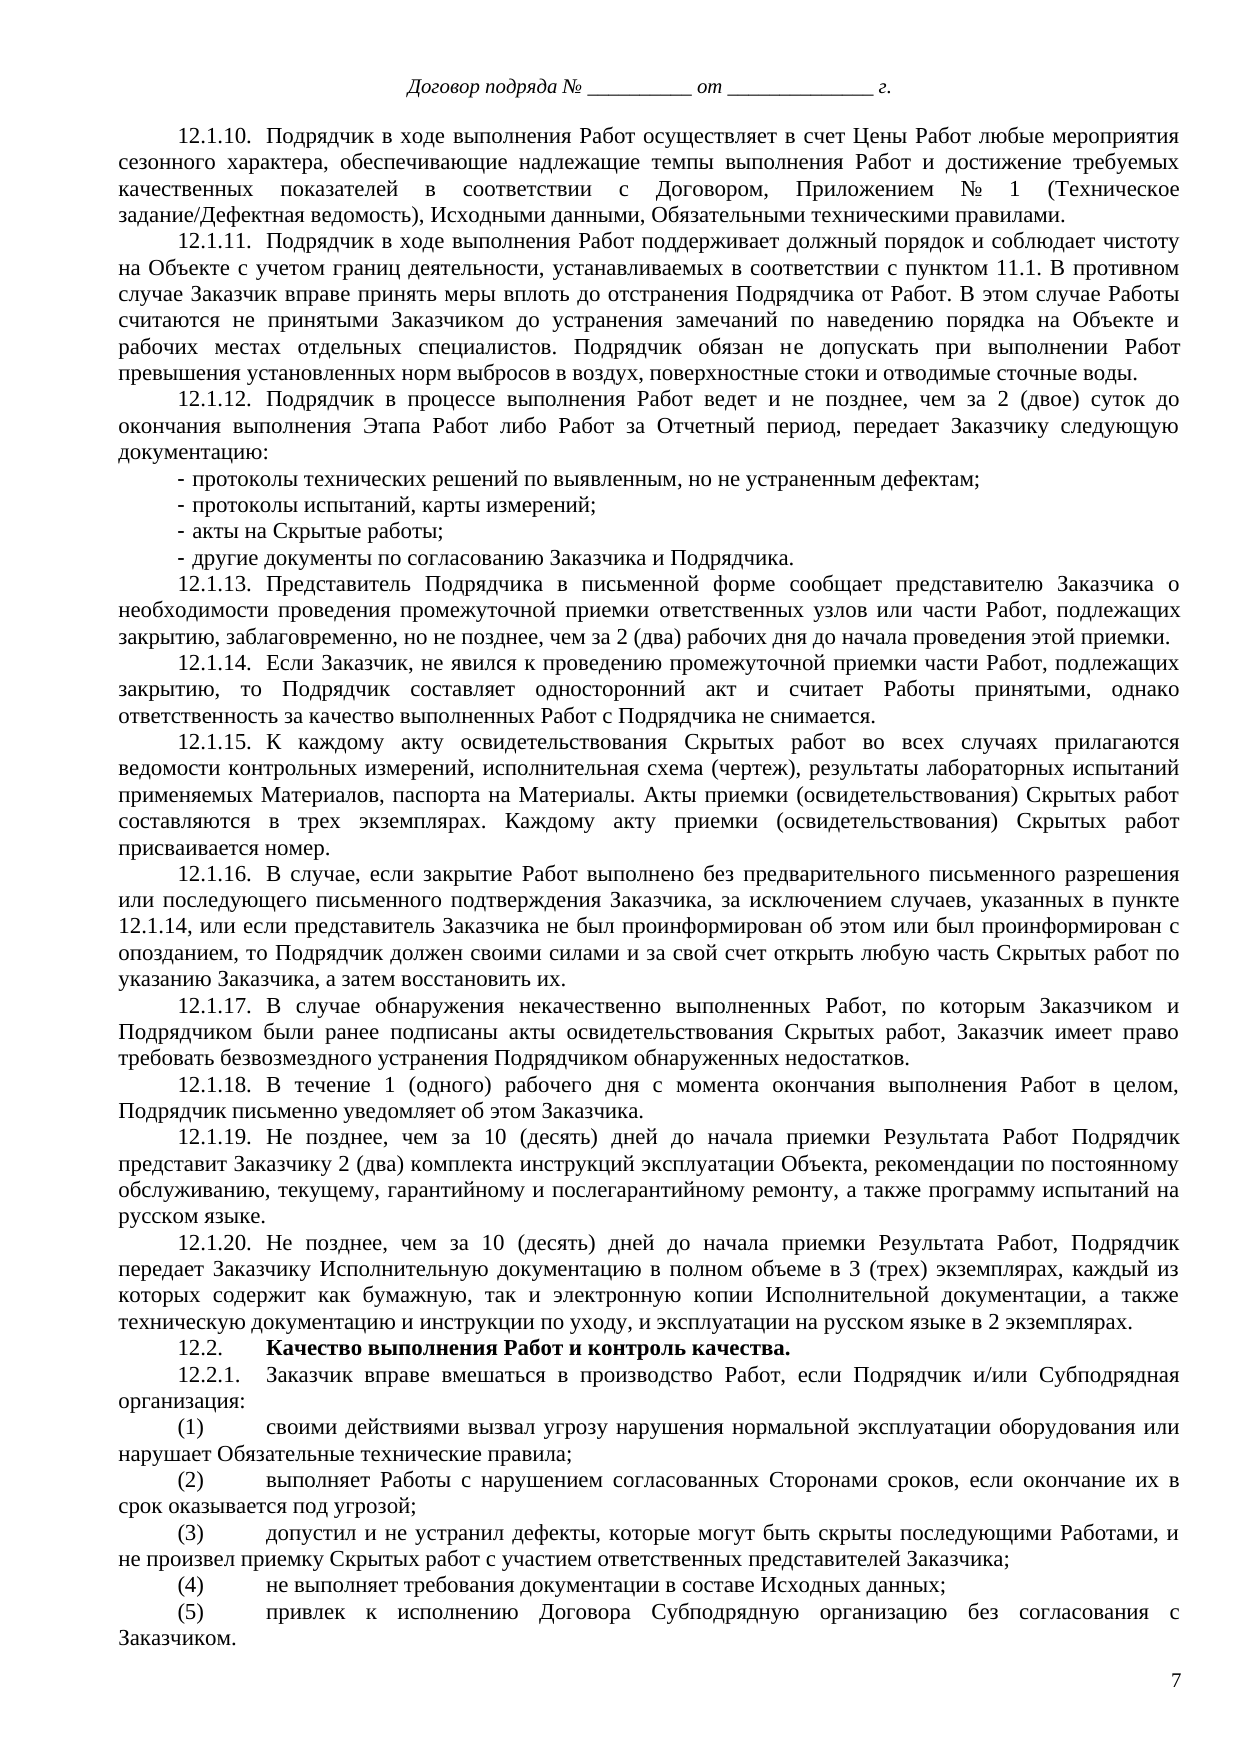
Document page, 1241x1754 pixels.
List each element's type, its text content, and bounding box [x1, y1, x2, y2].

text Качество выполнения Работ и контроль качества. [118, 1334, 1181, 1361]
text акты на Скрытые работы; [118, 517, 1181, 544]
text не выполняет требования документации в составе Исходных данных; [118, 1571, 1181, 1598]
text Если Заказчик, не явился к проведению промежуточной приемки части Работ, подлежащих закрытию, то Подрядчик составляет односторонний акт и считает Работы принятыми, однако ответственность за качество выполненных Работ с Подрядчика не снимается. [118, 649, 1181, 728]
text Подрядчик в ходе выполнения Работ поддерживает должный порядок и соблюдает чистоту на Объекте с учетом границ деятельности, устанавливаемых в соответствии с пунктом 11.1. В противном случае Заказчик вправе принять меры вплоть до отстранения Подрядчика от Работ. В этом случае Работы считаются не принятыми Заказчиком до устранения замечаний по наведению порядка на Объекте и рабочих местах отдельных специалистов. Подрядчик обязан не допускать при выполнении Работ превышения установленных норм выбросов в воздух, поверхностные стоки и отводимые сточные воды. [118, 227, 1181, 386]
text В течение 1 (одного) рабочего дня с момента окончания выполнения Работ в целом, Подрядчик письменно уведомляет об этом Заказчика. [118, 1071, 1181, 1123]
text К каждому акту освидетельствования Скрытых работ во всех случаях прилагаются ведомости контрольных измерений, исполнительная схема (чертеж), результаты лабораторных испытаний применяемых Материалов, паспорта на Материалы. Акты приемки (освидетельствования) Скрытых работ составляются в трех экземплярах. Каждому акту приемки (освидетельствования) Скрытых работ присваивается номер. [118, 728, 1181, 860]
text Заказчик вправе вмешаться в производство Работ, если Подрядчик и/или Субподрядная организация: [118, 1361, 1181, 1413]
text протоколы испытаний, карты измерений; [118, 491, 1181, 517]
text допустил и не устранил дефекты, которые могут быть скрыты последующими Работами, и не произвел приемку Скрытых работ с участием ответственных представителей Заказчика; [118, 1519, 1181, 1571]
text Подрядчик в ходе выполнения Работ осуществляет в счет Цены Работ любые мероприятия сезонного характера, обеспечивающие надлежащие темпы выполнения Работ и достижение требуемых качественных показателей в соответствии с Договором, Приложением № 1 (Техническое задание/Дефектная ведомость), Исходными данными, Обязательными техническими правилами. [118, 122, 1181, 227]
text привлек к исполнению Договора Субподрядную организацию без согласования с Заказчиком. [118, 1598, 1181, 1651]
text Не позднее, чем за 10 (десять) дней до начала приемки Результата Работ, Подрядчик передает Заказчику Исполнительную документацию в полном объеме в 3 (трех) экземплярах, каждый из которых содержит как бумажную, так и электронную копии Исполнительной документации, а также техническую документацию и инструкции по уходу, и эксплуатации на русском языке в 2 экземплярах. [118, 1229, 1181, 1334]
text В случае, если закрытие Работ выполнено без предварительного письменного разрешения или последующего письменного подтверждения Заказчика, за исключением случаев, указанных в пункте 12.1.14, или если представитель Заказчика не был проинформирован об этом или был проинформирован с опозданием, то Подрядчик должен своими силами и за свой счет открыть любую часть Скрытых работ по указанию Заказчика, а затем восстановить их. [118, 860, 1181, 992]
text протоколы технических решений по выявленным, но не устраненным дефектам; [118, 464, 1181, 491]
text В случае обнаружения некачественно выполненных Работ, по которым Заказчиком и Подрядчиком были ранее подписаны акты освидетельствования Скрытых работ, Заказчик имеет право требовать безвозмездного устранения Подрядчиком обнаруженных недостатков. [118, 992, 1181, 1071]
text Не позднее, чем за 10 (десять) дней до начала приемки Результата Работ Подрядчик представит Заказчику 2 (два) комплекта инструкций эксплуатации Объекта, рекомендации по постоянному обслуживанию, текущему, гарантийному и послегарантийному ремонту, а также программу испытаний на русском языке. [118, 1123, 1181, 1229]
text выполняет Работы с нарушением согласованных Сторонами сроков, если окончание их в срок оказывается под угрозой; [118, 1466, 1181, 1519]
text другие документы по согласованию Заказчика и Подрядчика. [118, 544, 1181, 570]
text Подрядчик в процессе выполнения Работ ведет и не позднее, чем за 2 (двое) суток до окончания выполнения Этапа Работ либо Работ за Отчетный период, передает Заказчику следующую документацию: [118, 386, 1181, 464]
text своими действиями вызвал угрозу нарушения нормальной эксплуатации оборудования или нарушает Обязательные технические правила; [118, 1413, 1181, 1466]
text Представитель Подрядчика в письменной форме сообщает представителю Заказчика о необходимости проведения промежуточной приемки ответственных узлов или части Работ, подлежащих закрытию, заблаговременно, но не позднее, чем за 2 (два) рабочих дня до начала проведения этой приемки. [118, 570, 1181, 649]
